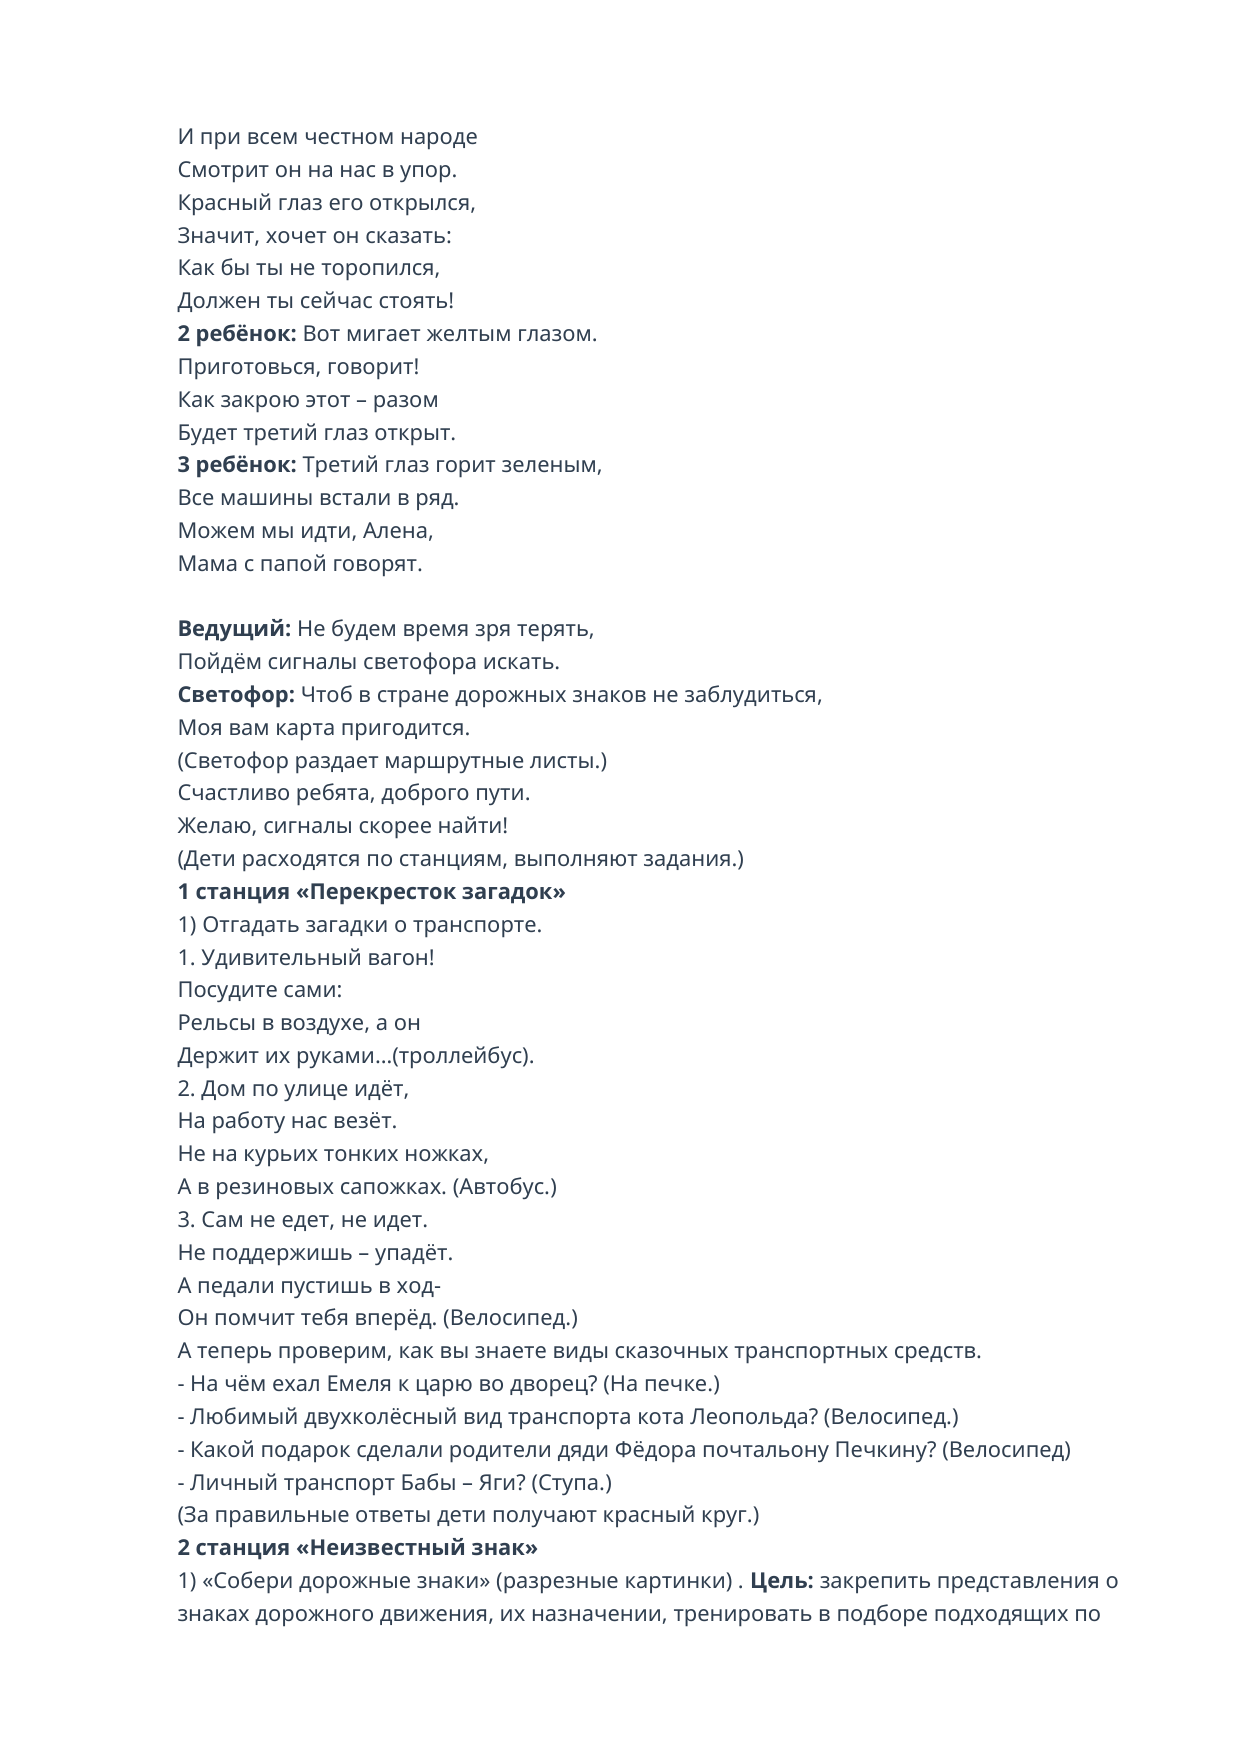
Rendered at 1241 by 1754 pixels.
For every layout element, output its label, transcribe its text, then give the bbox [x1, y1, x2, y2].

text Ведущий: Не будем время зря терять, Пойдём сигналы светофора искать. Светофор: Чтоб в стране дорожных знаков не заблудиться, Моя вам карта пригодится. (Светофор раздает маршрутные листы.) Счастливо ребята, доброго пути. Желаю, сигналы скорее найти! (Дети расходятся по станциям, выполняют задания.) 1 станция «Перекресток загадок» 1) Отгадать загадки о транспорте. 1. Удивительный вагон! Посудите сами: Рельсы в воздухе, а он Держит их руками…(троллейбус). 2. Дом по улице идёт, На работу нас везёт. Не на курьих тонких ножках, А в резиновых сапожках. (Автобус.) 3. Сам не едет, не идет. Не поддержишь – упадёт. А педали пустишь в ход- Он помчит тебя вперёд. (Велосипед.) А теперь проверим, как вы знаете виды сказочных транспортных средств. - На чём ехал Емеля к царю во дворец? (На печке.) - Любимый двухколёсный вид транспорта кота Леопольда? (Велосипед.) - Какой подарок сделали родители дяди Фёдора почтальону Печкину? (Велосипед) - Личный транспорт Бабы – Яги? (Ступа.) [177, 577, 1152, 1496]
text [177, 118, 1152, 577]
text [177, 1496, 1152, 1627]
